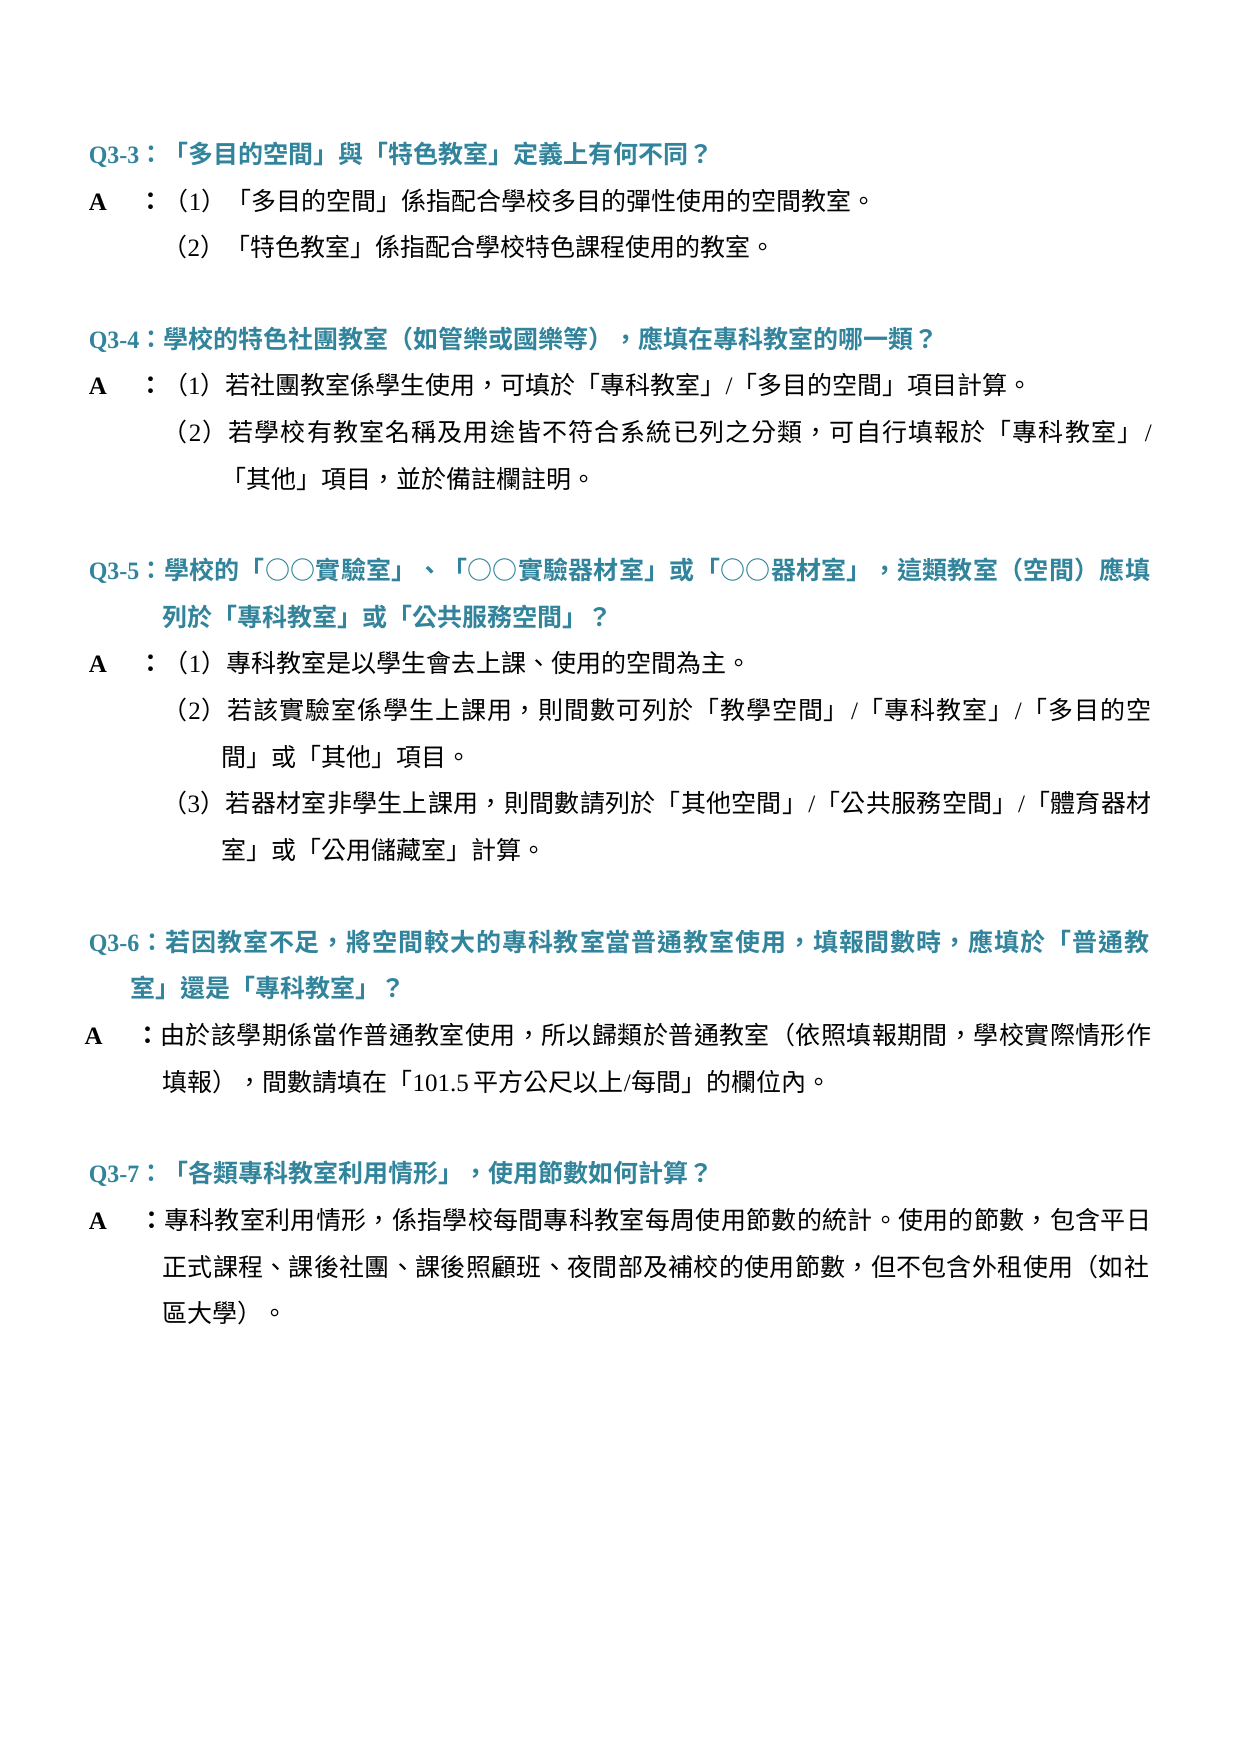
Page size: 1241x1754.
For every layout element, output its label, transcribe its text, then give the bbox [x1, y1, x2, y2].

text A：專科教室利用情形，係指學校每間專科教室每周使用節數的統計。使用的節數，包含平日正式課程、課後社團、課後照顧班、夜間部及補校的使用節數，但不包含外租使用（如社區大學）。 [89, 1199, 1152, 1331]
text A：由於該學期係當作普通教室使用，所以歸類於普通教室（依照填報期間，學校實際情形作填報），間數請填在「101.5平方公尺以上/每間」的欄位內。 [84, 1015, 1152, 1099]
text Q3-7：「各類專科教室利用情形」，使用節數如何計算？ [89, 1153, 1152, 1190]
text A：（1）若社團教室係學生使用，可填於「專科教室」/「多目的空間」項目計算。 [89, 365, 1152, 403]
text A：（1）專科教室是以學生會去上課、使用的空間為主。 [89, 643, 1152, 681]
text Q3-3：「多目的空間」與「特色教室」定義上有何不同？ [89, 134, 1152, 172]
text Q3-5：學校的「○○實驗室」、「○○實驗器材室」或「○○器材室」，這類教室（空間）應填列於「專科教室」或「公共服務空間」？ [89, 550, 1152, 634]
text Q3-6：若因教室不足，將空間較大的專科教室當普通教室使用，填報間數時，應填於「普通教室」還是「專科教室」？ [89, 921, 1152, 1006]
text A：（1）「多目的空間」係指配合學校多目的彈性使用的空間教室。 [89, 181, 1152, 218]
text （2）若學校有教室名稱及用途皆不符合系統已列之分類，可自行填報於「專科教室」/「其他」項目，並於備註欄註明。 [162, 412, 1152, 496]
text Q3-4：學校的特色社團教室（如管樂或國樂等），應填在專科教室的哪一類？ [89, 318, 1152, 356]
text （2）若該實驗室係學生上課用，則間數可列於「教學空間」/「專科教室」/「多目的空間」或「其他」項目。 [162, 690, 1152, 774]
text （2）「特色教室」係指配合學校特色課程使用的教室。 [162, 227, 1152, 265]
text （3）若器材室非學生上課用，則間數請列於「其他空間」/「公共服務空間」/「體育器材室」或「公用儲藏室」計算。 [162, 783, 1152, 868]
